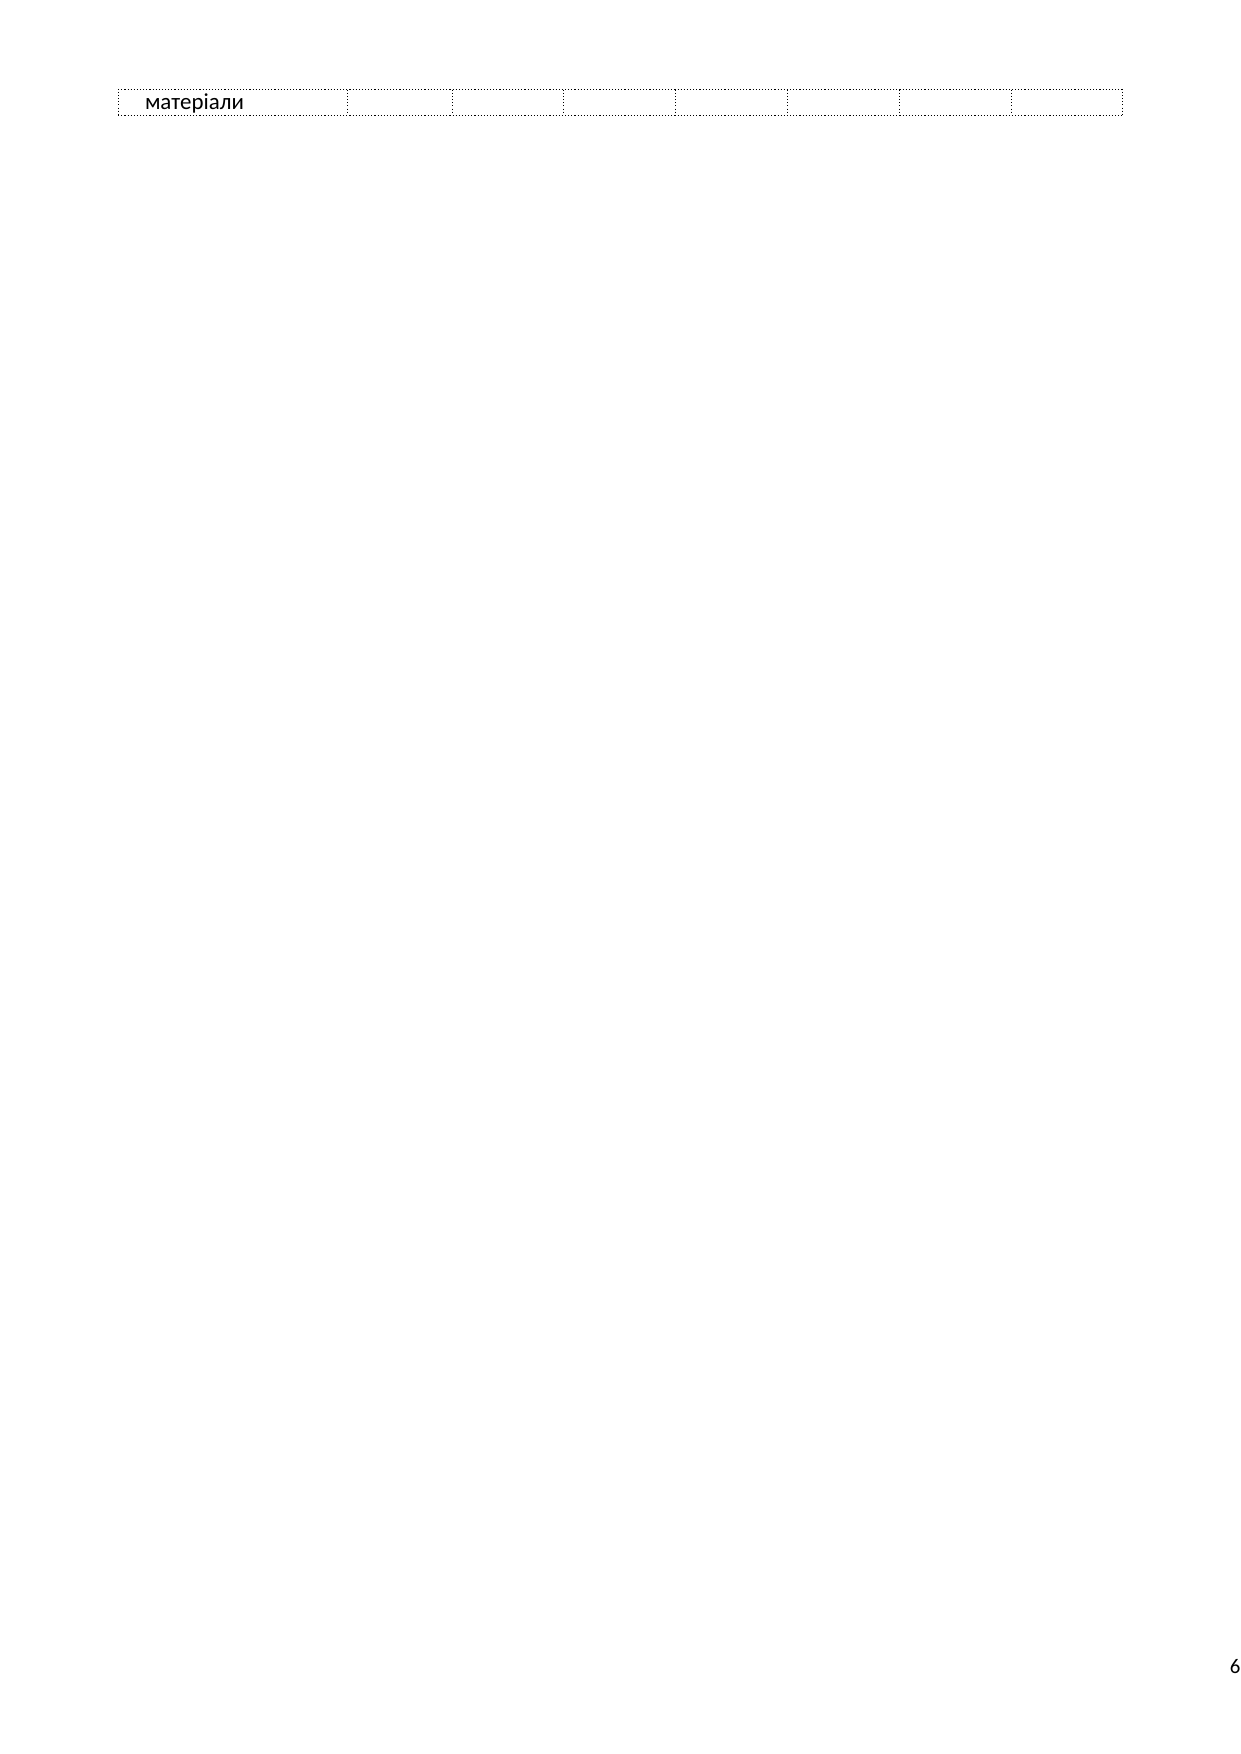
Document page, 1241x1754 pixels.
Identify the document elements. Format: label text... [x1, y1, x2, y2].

table_cell 107,4 [899, 89, 1011, 115]
table_cell 115,7 [564, 89, 676, 115]
table_cell 8,9 [1011, 89, 1123, 115]
table_cell 8706,7 [452, 89, 564, 115]
table_cell 2,6 [676, 89, 787, 115]
table_cell 39 [348, 89, 452, 115]
table_cell 61474,9 [788, 89, 899, 115]
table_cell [119, 89, 347, 115]
